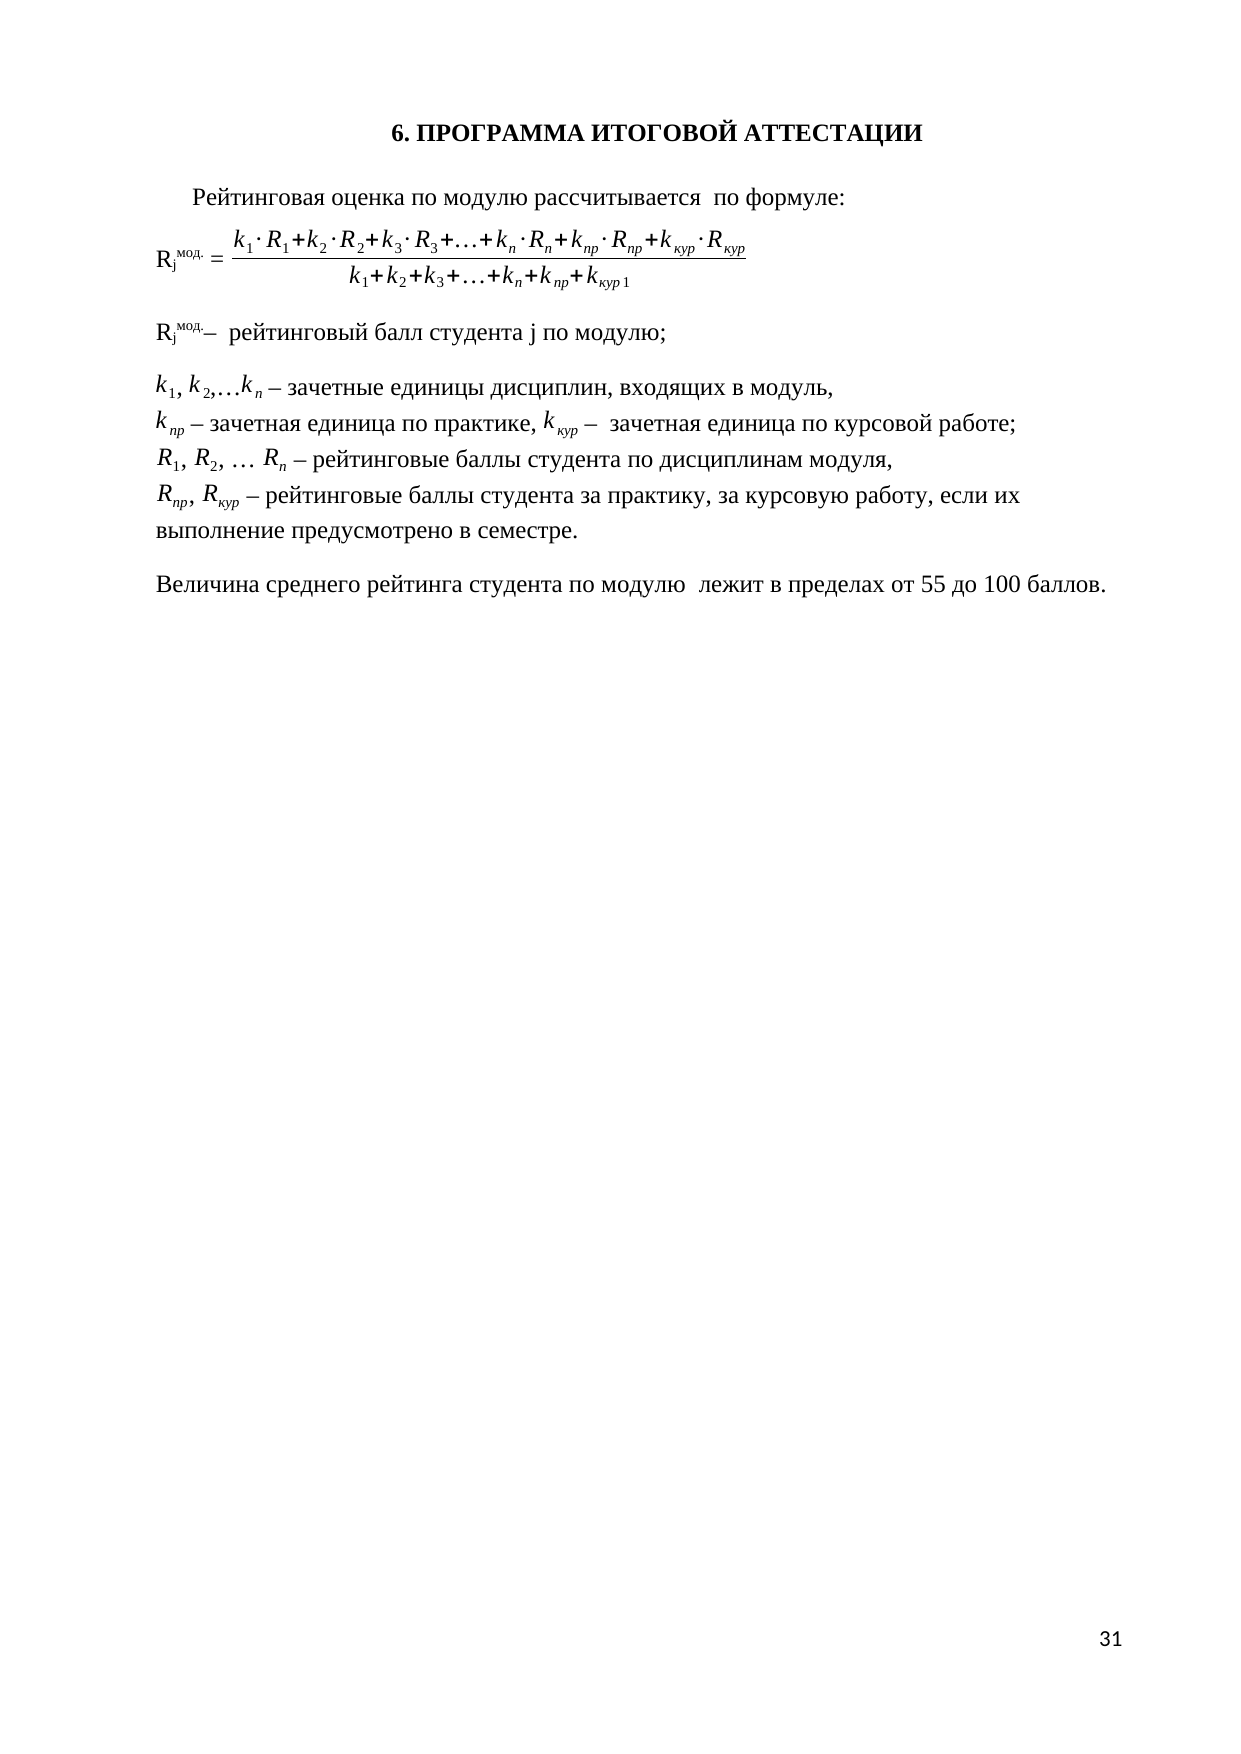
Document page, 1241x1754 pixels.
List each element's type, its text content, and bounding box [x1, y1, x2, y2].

text , – рейтинговые баллы студента за практику, за курсовую работу, если их выполнение предусмотрено в семестре. [156, 479, 1122, 544]
text , , … – рейтинговые баллы студента по дисциплинам модуля, [156, 443, 1122, 475]
text Рейтинговая оценка по модулю рассчитывается по формуле: [118, 182, 1122, 211]
text , ,… – зачетные единицы дисциплин, входящих в модуль, [156, 371, 1122, 402]
text 6. ПРОГРАММА ИТОГОВОЙ АТТЕСТАЦИИ [118, 118, 1122, 147]
text Rjмод. = [156, 225, 1122, 292]
text Rjмод.– рейтинговый балл студента j по модулю; [156, 317, 1122, 345]
text Величина среднего рейтинга студента по модулю лежит в пределах от 55 до 100 баллов. [156, 569, 1122, 598]
text – зачетная единица по практике, – зачетная единица по курсовой работе; [156, 407, 1122, 439]
